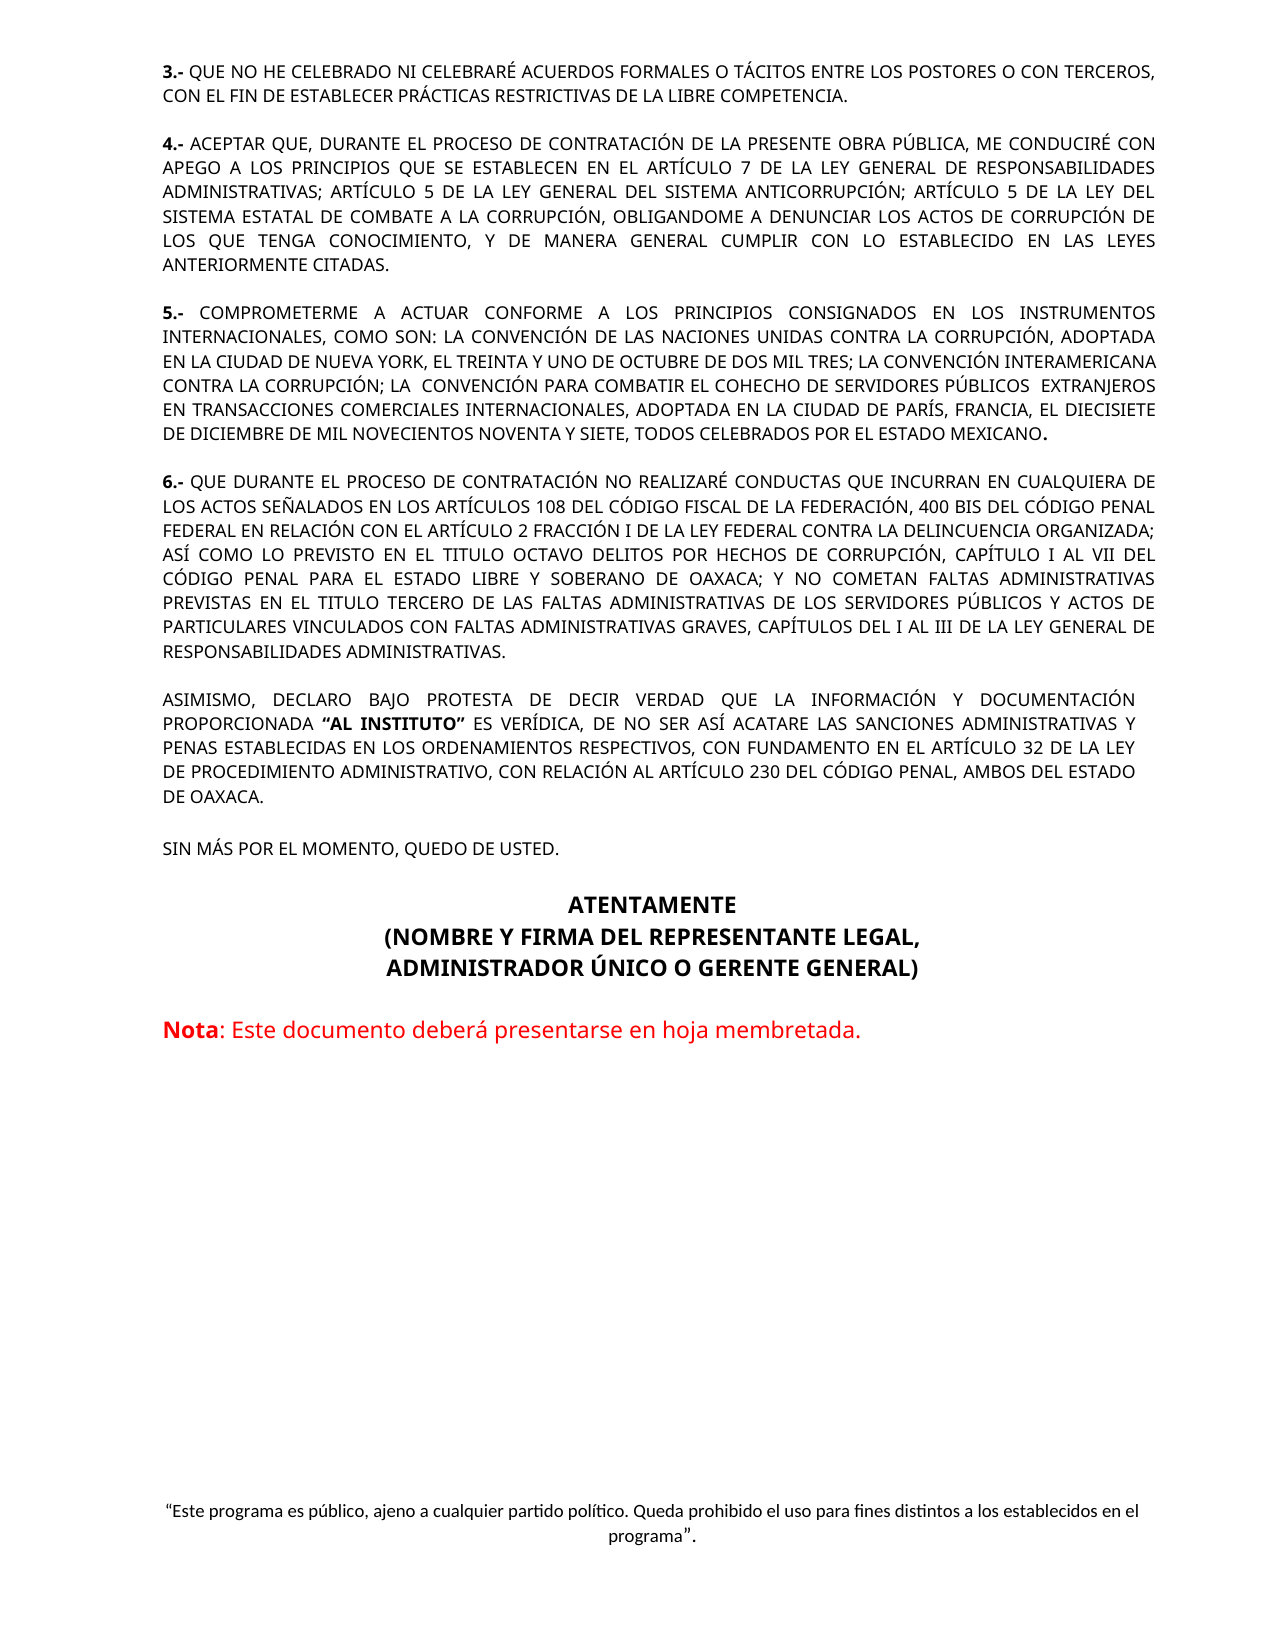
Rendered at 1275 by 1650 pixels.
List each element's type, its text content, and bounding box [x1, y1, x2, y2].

text 6.- QUE DURANTE EL PROCESO DE CONTRATACIÓN NO REALIZARÉ CONDUCTAS QUE INCURRAN EN CUALQUIERA DE LOS ACTOS SEÑALADOS EN LOS ARTÍCULOS 108 DEL CÓDIGO FISCAL DE LA FEDERACIÓN, 400 BIS DEL CÓDIGO PENAL FEDERAL EN RELACIÓN CON EL ARTÍCULO 2 FRACCIÓN I DE LA LEY FEDERAL CONTRA LA DELINCUENCIA ORGANIZADA; ASÍ COMO LO PREVISTO EN EL TITULO OCTAVO DELITOS POR HECHOS DE CORRUPCIÓN, CAPÍTULO I AL VII DEL CÓDIGO PENAL PARA EL ESTADO LIBRE Y SOBERANO DE OAXACA; Y NO COMETAN FALTAS ADMINISTRATIVAS PREVISTAS EN EL TITULO TERCERO DE LAS FALTAS ADMINISTRATIVAS DE LOS SERVIDORES PÚBLICOS Y ACTOS DE PARTICULARES VINCULADOS CON FALTAS ADMINISTRATIVAS GRAVES, CAPÍTULOS DEL I AL III DE LA LEY GENERAL DE RESPONSABILIDADES ADMINISTRATIVAS. [162, 470, 1157, 663]
text ASIMISMO, DECLARO BAJO PROTESTA DE DECIR VERDAD QUE LA INFORMACIÓN Y DOCUMENTACIÓN PROPORCIONADA “AL INSTITUTO” ES VERÍDICA, DE NO SER ASÍ ACATARE LAS SANCIONES ADMINISTRATIVAS Y PENAS ESTABLECIDAS EN LOS ORDENAMIENTOS RESPECTIVOS, CON FUNDAMENTO EN EL ARTÍCULO 32 DE LA LEY DE PROCEDIMIENTO ADMINISTRATIVO, CON RELACIÓN AL ARTÍCULO 230 DEL CÓDIGO PENAL, AMBOS DEL ESTADO DE OAXACA. [162, 687, 1137, 808]
text Nota: Este documento deberá presentarse en hoja membretada. [162, 1014, 1157, 1046]
text 4.- ACEPTAR QUE, DURANTE EL PROCESO DE CONTRATACIÓN DE LA PRESENTE OBRA PÚBLICA, ME CONDUCIRÉ CON APEGO A LOS PRINCIPIOS QUE SE ESTABLECEN EN EL ARTÍCULO 7 DE LA LEY GENERAL DE RESPONSABILIDADES ADMINISTRATIVAS; ARTÍCULO 5 DE LA LEY GENERAL DEL SISTEMA ANTICORRUPCIÓN; ARTÍCULO 5 DE LA LEY DEL SISTEMA ESTATAL DE COMBATE A LA CORRUPCIÓN, OBLIGANDOME A DENUNCIAR LOS ACTOS DE CORRUPCIÓN DE LOS QUE TENGA CONOCIMIENTO, Y DE MANERA GENERAL CUMPLIR CON LO ESTABLECIDO EN LAS LEYES ANTERIORMENTE CITADAS. [162, 132, 1157, 277]
text SIN MÁS POR EL MOMENTO, QUEDO DE USTED. [162, 837, 1051, 861]
text 5.- COMPROMETERME A ACTUAR CONFORME A LOS PRINCIPIOS CONSIGNADOS EN LOS INSTRUMENTOS INTERNACIONALES, COMO SON: LA CONVENCIÓN DE LAS NACIONES UNIDAS CONTRA LA CORRUPCIÓN, ADOPTADA EN LA CIUDAD DE NUEVA YORK, EL TREINTA Y UNO DE OCTUBRE DE DOS MIL TRES; LA CONVENCIÓN INTERAMERICANA CONTRA LA CORRUPCIÓN; LA CONVENCIÓN PARA COMBATIR EL COHECHO DE SERVIDORES PÚBLICOS EXTRANJEROS EN TRANSACCIONES COMERCIALES INTERNACIONALES, ADOPTADA EN LA CIUDAD DE PARÍS, FRANCIA, EL DIECISIETE DE DICIEMBRE DE MIL NOVECIENTOS NOVENTA Y SIETE, TODOS CELEBRADOS POR EL ESTADO MEXICANO. [162, 301, 1157, 446]
text ATENTAMENTE [148, 889, 1157, 921]
text ADMINISTRADOR ÚNICO O GERENTE GENERAL) [148, 952, 1157, 983]
text 3.- QUE NO HE CELEBRADO NI CELEBRARÉ ACUERDOS FORMALES O TÁCITOS ENTRE LOS POSTORES O CON TERCEROS, CON EL FIN DE ESTABLECER PRÁCTICAS RESTRICTIVAS DE LA LIBRE COMPETENCIA. [162, 59, 1157, 107]
text (NOMBRE Y FIRMA DEL REPRESENTANTE LEGAL, [148, 921, 1157, 952]
